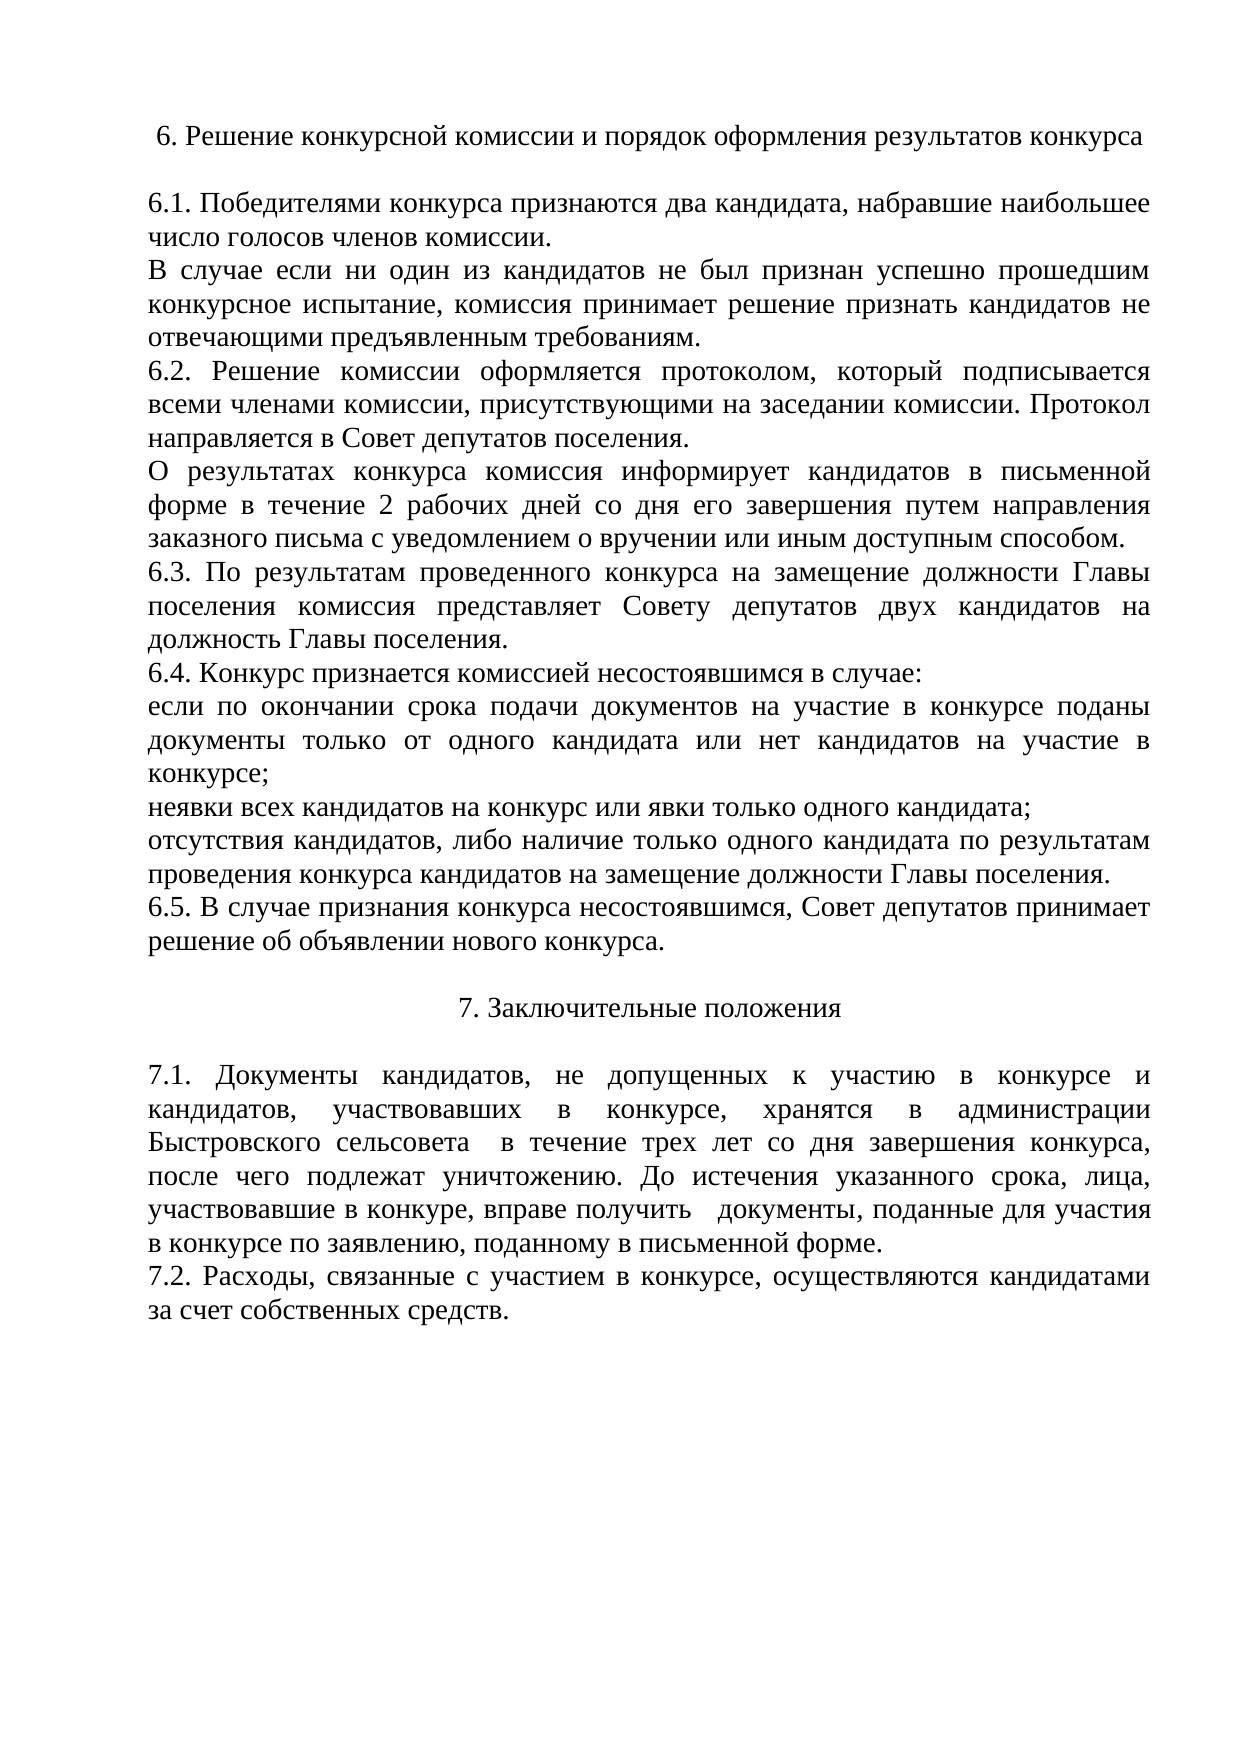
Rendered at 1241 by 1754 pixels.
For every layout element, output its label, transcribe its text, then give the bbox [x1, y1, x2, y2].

text О результатах конкурса комиссия информирует кандидатов в письменной форме в течение 2 рабочих дней со дня его завершения путем направления заказного письма с уведомлением о вручении или иным доступным способом. [148, 453, 1152, 554]
text 6.3. По результатам проведенного конкурса на замещение должности Главы поселения комиссия представляет Совету депутатов двух кандидатов на должность Главы поселения. [148, 554, 1152, 655]
text 6.1. Победителями конкурса признаются два кандидата, набравшие наибольшее число голосов членов комиссии. [148, 185, 1152, 252]
text 7.2. Расходы, связанные с участием в конкурсе, осуществляются кандидатами за счет собственных средств. [148, 1258, 1152, 1326]
text В случае если ни один из кандидатов не был признан успешно прошедшим конкурсное испытание, комиссия принимает решение признать кандидатов не отвечающими предъявленным требованиям. [148, 252, 1152, 353]
text 6.2. Решение комиссии оформляется протоколом, который подписывается всеми членами комиссии, присутствующими на заседании комиссии. Протокол направляется в Совет депутатов поселения. [148, 353, 1152, 453]
text неявки всех кандидатов на конкурс или явки только одного кандидата; [148, 789, 1152, 822]
text если по окончании срока подачи документов на участие в конкурсе поданы документы только от одного кандидата или нет кандидатов на участие в конкурсе; [148, 688, 1152, 789]
text 6.4. Конкурс признается комиссией несостоявшимся в случае: [148, 655, 1152, 688]
text 7. Заключительные положения [148, 990, 1152, 1024]
text 6. Решение конкурсной комиссии и порядок оформления результатов конкурса [148, 118, 1152, 152]
text 6.5. В случае признания конкурса несостоявшимся, Совет депутатов принимает решение об объявлении нового конкурса. [148, 889, 1152, 957]
text отсутствия кандидатов, либо наличие только одного кандидата по результатам проведения конкурса кандидатов на замещение должности Главы поселения. [148, 822, 1152, 889]
text 7.1. Документы кандидатов, не допущенных к участию в конкурсе и кандидатов, участвовавших в конкурсе, хранятся в администрации Быстровского сельсовета в течение трех лет со дня завершения конкурса, после чего подлежат уничтожению. До истечения указанного срока, лица, участвовавшие в конкуре, вправе получить документы, поданные для участия в конкурсе по заявлению, поданному в письменной форме. [148, 1057, 1152, 1258]
